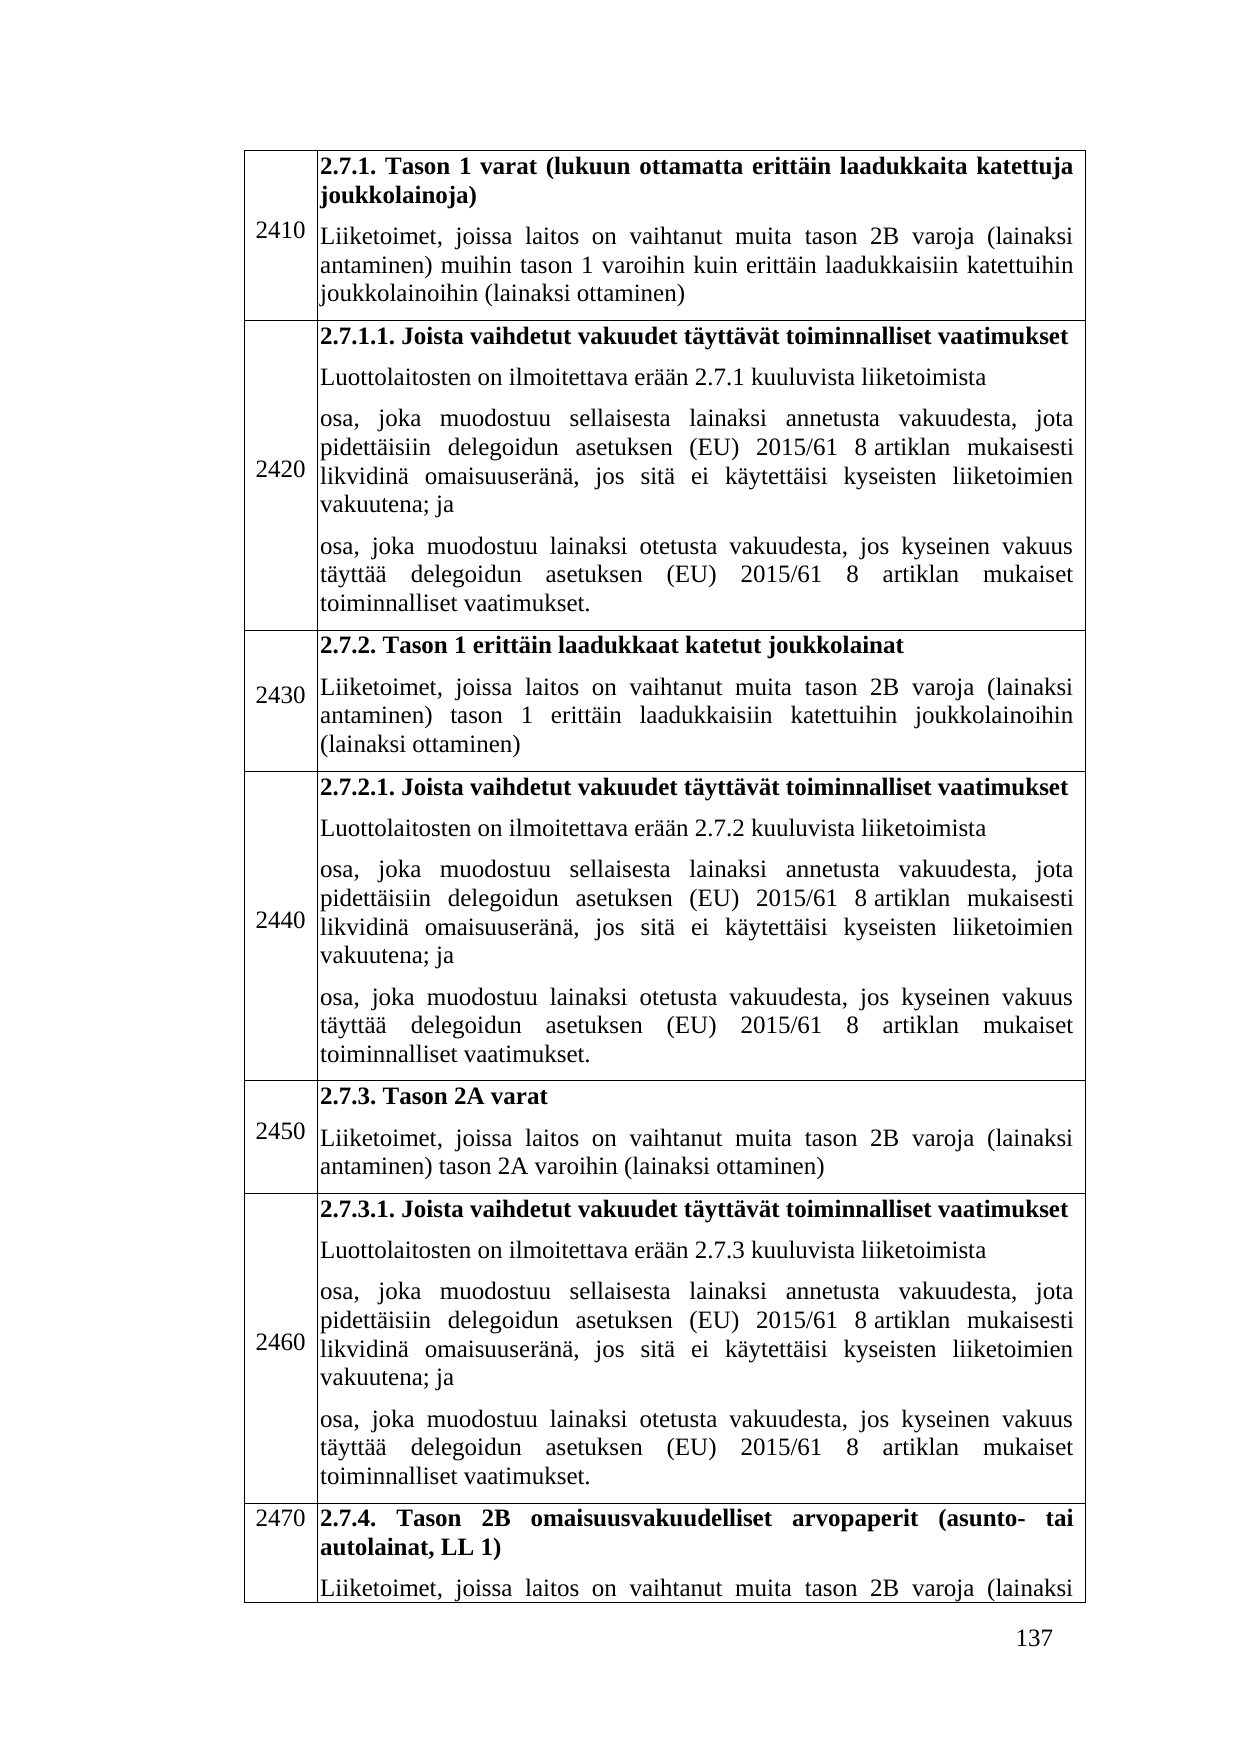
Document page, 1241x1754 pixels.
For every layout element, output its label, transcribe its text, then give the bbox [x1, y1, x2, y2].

table_cell 2450 [245, 1081, 317, 1193]
table_cell 2.7.1. Tason 1 varat (lukuun ottamatta erittäin laadukkaita katettuja joukkolainoja) Liiketoimet, joissa laitos on vaihtanut muita tason 2B varoja (lainaksi antaminen) muihin tason 1 varoihin kuin erittäin laadukkaisiin katettuihin joukkolainoihin (lainaksi ottaminen) [318, 151, 1085, 320]
table_cell 2430 [245, 631, 317, 771]
table_cell 2470 [245, 1504, 317, 1602]
table_cell 2420 [245, 321, 317, 629]
table_cell 2440 [245, 772, 317, 1080]
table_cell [318, 1504, 1085, 1602]
table_cell 2.7.2. Tason 1 erittäin laadukkaat katetut joukkolainat Liiketoimet, joissa laitos on vaihtanut muita tason 2B varoja (lainaksi antaminen) tason 1 erittäin laadukkaisiin katettuihin joukkolainoihin (lainaksi ottaminen) [318, 631, 1085, 771]
table_cell 2.7.1.1. Joista vaihdetut vakuudet täyttävät toiminnalliset vaatimukset Luottolaitosten on ilmoitettava erään 2.7.1 kuuluvista liiketoimista osa, joka muodostuu sellaisesta lainaksi annetusta vakuudesta, jota pidettäisiin delegoidun asetuksen (EU) 2015/61 8 artiklan mukaisesti likvidinä omaisuuseränä, jos sitä ei käytettäisi kyseisten liiketoimien vakuutena; ja osa, joka muodostuu lainaksi otetusta vakuudesta, jos kyseinen vakuus täyttää delegoidun asetuksen (EU) 2015/61 8 artiklan mukaiset toiminnalliset vaatimukset. [318, 321, 1085, 629]
table_cell 2410 [245, 151, 317, 320]
table_cell 2.7.2.1. Joista vaihdetut vakuudet täyttävät toiminnalliset vaatimukset Luottolaitosten on ilmoitettava erään 2.7.2 kuuluvista liiketoimista osa, joka muodostuu sellaisesta lainaksi annetusta vakuudesta, jota pidettäisiin delegoidun asetuksen (EU) 2015/61 8 artiklan mukaisesti likvidinä omaisuuseränä, jos sitä ei käytettäisi kyseisten liiketoimien vakuutena; ja osa, joka muodostuu lainaksi otetusta vakuudesta, jos kyseinen vakuus täyttää delegoidun asetuksen (EU) 2015/61 8 artiklan mukaiset toiminnalliset vaatimukset. [318, 772, 1085, 1080]
table_cell 2.7.3.1. Joista vaihdetut vakuudet täyttävät toiminnalliset vaatimukset Luottolaitosten on ilmoitettava erään 2.7.3 kuuluvista liiketoimista osa, joka muodostuu sellaisesta lainaksi annetusta vakuudesta, jota pidettäisiin delegoidun asetuksen (EU) 2015/61 8 artiklan mukaisesti likvidinä omaisuuseränä, jos sitä ei käytettäisi kyseisten liiketoimien vakuutena; ja osa, joka muodostuu lainaksi otetusta vakuudesta, jos kyseinen vakuus täyttää delegoidun asetuksen (EU) 2015/61 8 artiklan mukaiset toiminnalliset vaatimukset. [318, 1194, 1085, 1502]
table_cell 2460 [245, 1194, 317, 1502]
table_cell 2.7.3. Tason 2A varat Liiketoimet, joissa laitos on vaihtanut muita tason 2B varoja (lainaksi antaminen) tason 2A varoihin (lainaksi ottaminen) [318, 1081, 1085, 1193]
